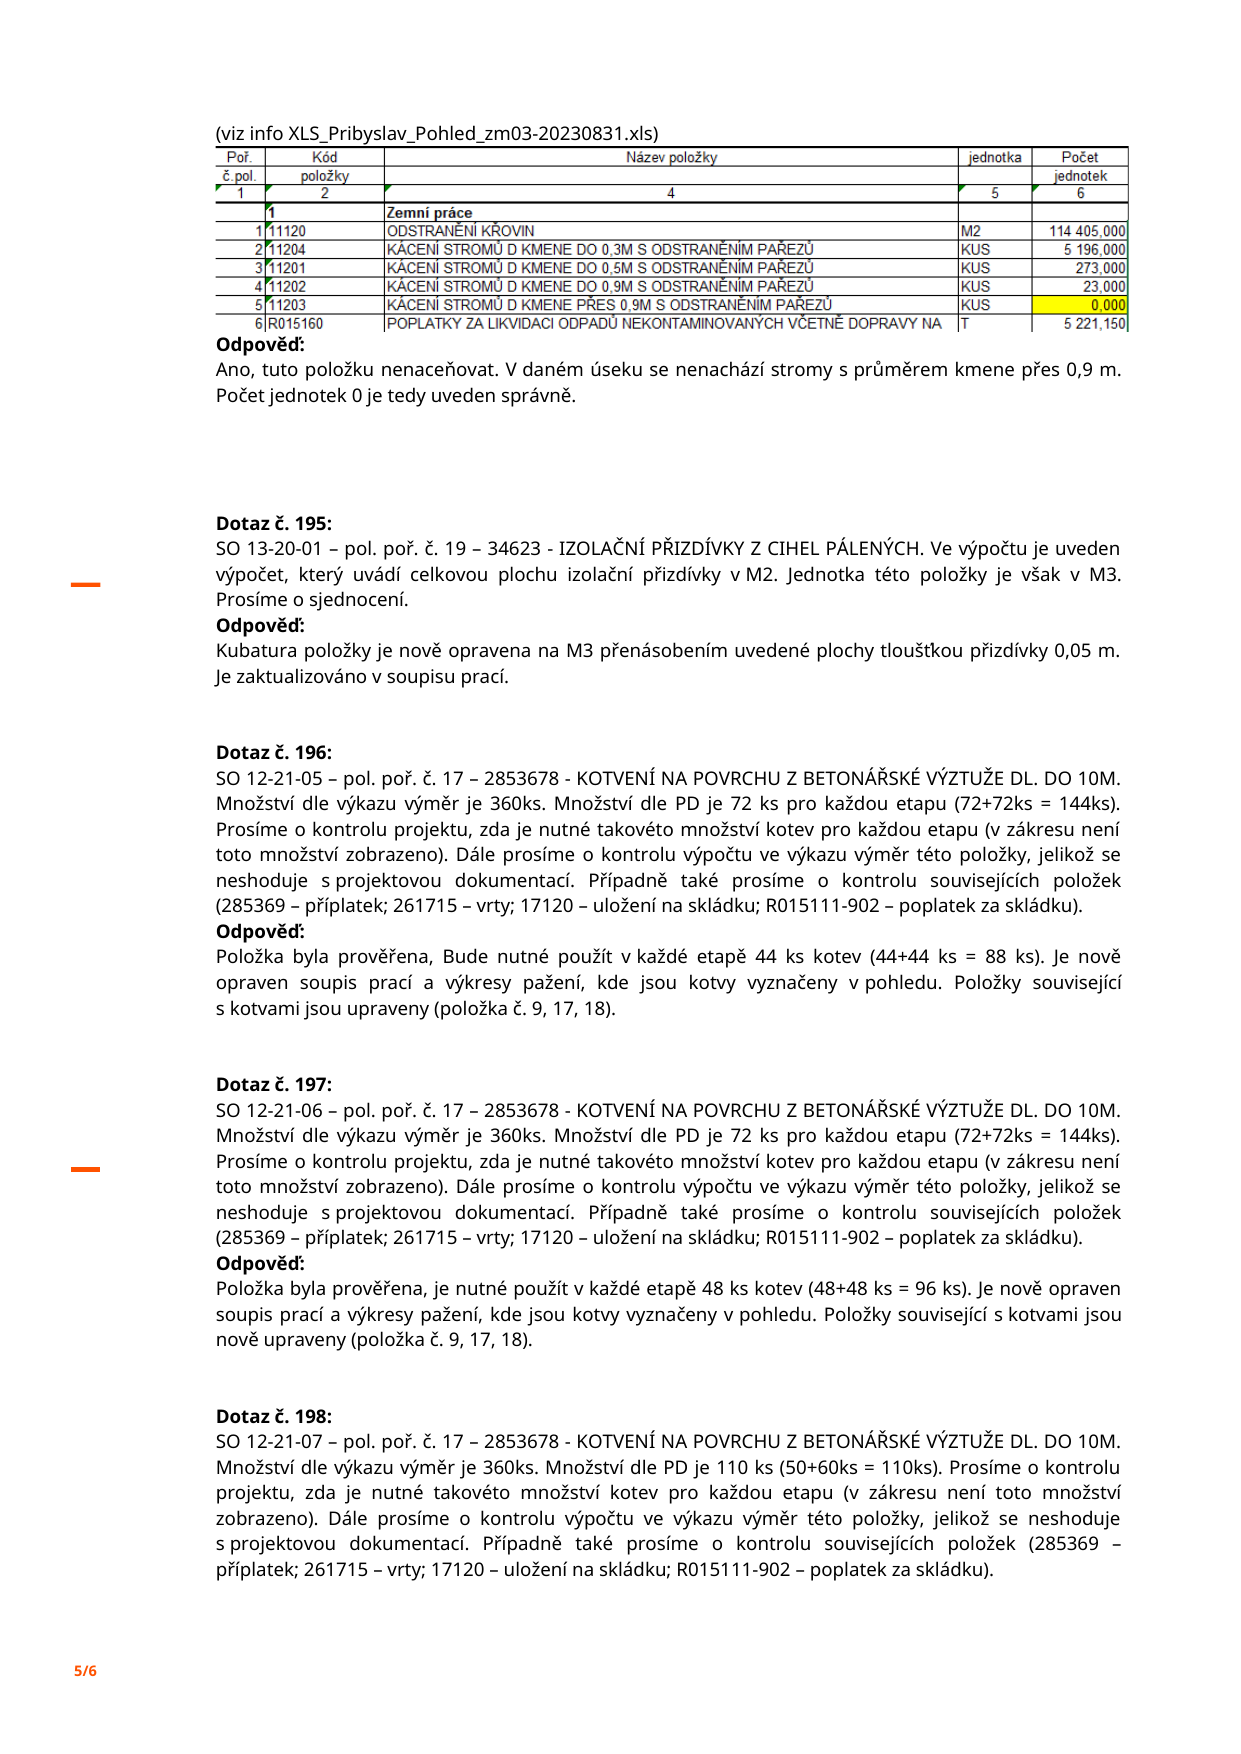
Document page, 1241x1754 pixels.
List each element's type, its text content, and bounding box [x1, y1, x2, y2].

text Odpověď: [216, 1250, 1122, 1276]
text Dotaz č. 197: [216, 1071, 1122, 1097]
text SO 12-21-05 – pol. poř. č. 17 – 2853678 - KOTVENÍ NA POVRCHU Z BETONÁŘSKÉ VÝZTUŽE DL. DO 10M. Množství dle výkazu výměr je 360ks. Množství dle PD je 72 ks pro každou etapu (72+72ks = 144ks). Prosíme o kontrolu projektu, zda je nutné takovéto množství kotev pro každou etapu (v zákresu není toto množství zobrazeno). Dále prosíme o kontrolu výpočtu ve výkazu výměr této položky, jelikož se neshoduje s projektovou dokumentací. Případně také prosíme o kontrolu souvisejících položek (285369 – příplatek; 261715 – vrty; 17120 – uložení na skládku; R015111-902 – poplatek za skládku). [216, 765, 1122, 918]
text SO 13-20-01 – pol. poř. č. 19 – 34623 - IZOLAČNÍ PŘIZDÍVKY Z CIHEL PÁLENÝCH. Ve výpočtu je uveden výpočet, který uvádí celkovou plochu izolační přizdívky v M2. Jednotka této položky je však v M3. Prosíme o sjednocení. [216, 535, 1122, 612]
text Položka byla prověřena, Bude nutné použít v každé etapě 44 ks kotev (44+44 ks = 88 ks). Je nově opraven soupis prací a výkresy pažení, kde jsou kotvy vyznačeny v pohledu. Položky související s kotvami jsou upraveny (položka č. 9, 17, 18). [216, 944, 1122, 1020]
text SO 12-21-07 – pol. poř. č. 17 – 2853678 - KOTVENÍ NA POVRCHU Z BETONÁŘSKÉ VÝZTUŽE DL. DO 10M. Množství dle výkazu výměr je 360ks. Množství dle PD je 110 ks (50+60ks = 110ks). Prosíme o kontrolu projektu, zda je nutné takovéto množství kotev pro každou etapu (v zákresu není toto množství zobrazeno). Dále prosíme o kontrolu výpočtu ve výkazu výměr této položky, jelikož se neshoduje s projektovou dokumentací. Případně také prosíme o kontrolu souvisejících položek (285369 – příplatek; 261715 – vrty; 17120 – uložení na skládku; R015111-902 – poplatek za skládku). [216, 1429, 1122, 1582]
text Dotaz č. 198: [216, 1403, 1122, 1429]
text Ano, tuto položku nenaceňovat. V daném úseku se nenachází stromy s průměrem kmene přes 0,9 m. Počet jednotek 0 je tedy uveden správně. [216, 357, 1122, 408]
text Dotaz č. 195: [216, 459, 1122, 535]
text Kubatura položky je nově opravena na M3 přenásobením uvedené plochy tloušťkou přizdívky 0,05 m. Je zaktualizováno v soupisu prací. [216, 637, 1122, 688]
text Dotaz č. 196: [216, 739, 1122, 765]
text SO 12-21-06 – pol. poř. č. 17 – 2853678 - KOTVENÍ NA POVRCHU Z BETONÁŘSKÉ VÝZTUŽE DL. DO 10M. Množství dle výkazu výměr je 360ks. Množství dle PD je 72 ks pro každou etapu (72+72ks = 144ks). Prosíme o kontrolu projektu, zda je nutné takovéto množství kotev pro každou etapu (v zákresu není toto množství zobrazeno). Dále prosíme o kontrolu výpočtu ve výkazu výměr této položky, jelikož se neshoduje s projektovou dokumentací. Případně také prosíme o kontrolu souvisejících položek (285369 – příplatek; 261715 – vrty; 17120 – uložení na skládku; R015111-902 – poplatek za skládku). [216, 1097, 1122, 1250]
text Odpověď: [216, 918, 1122, 944]
text Odpověď: [216, 612, 1122, 637]
text Odpověď: [216, 332, 1122, 357]
picture [215, 146, 1129, 332]
text (viz info XLS_Pribyslav_Pohled_zm03-20230831.xls) [216, 121, 1122, 146]
